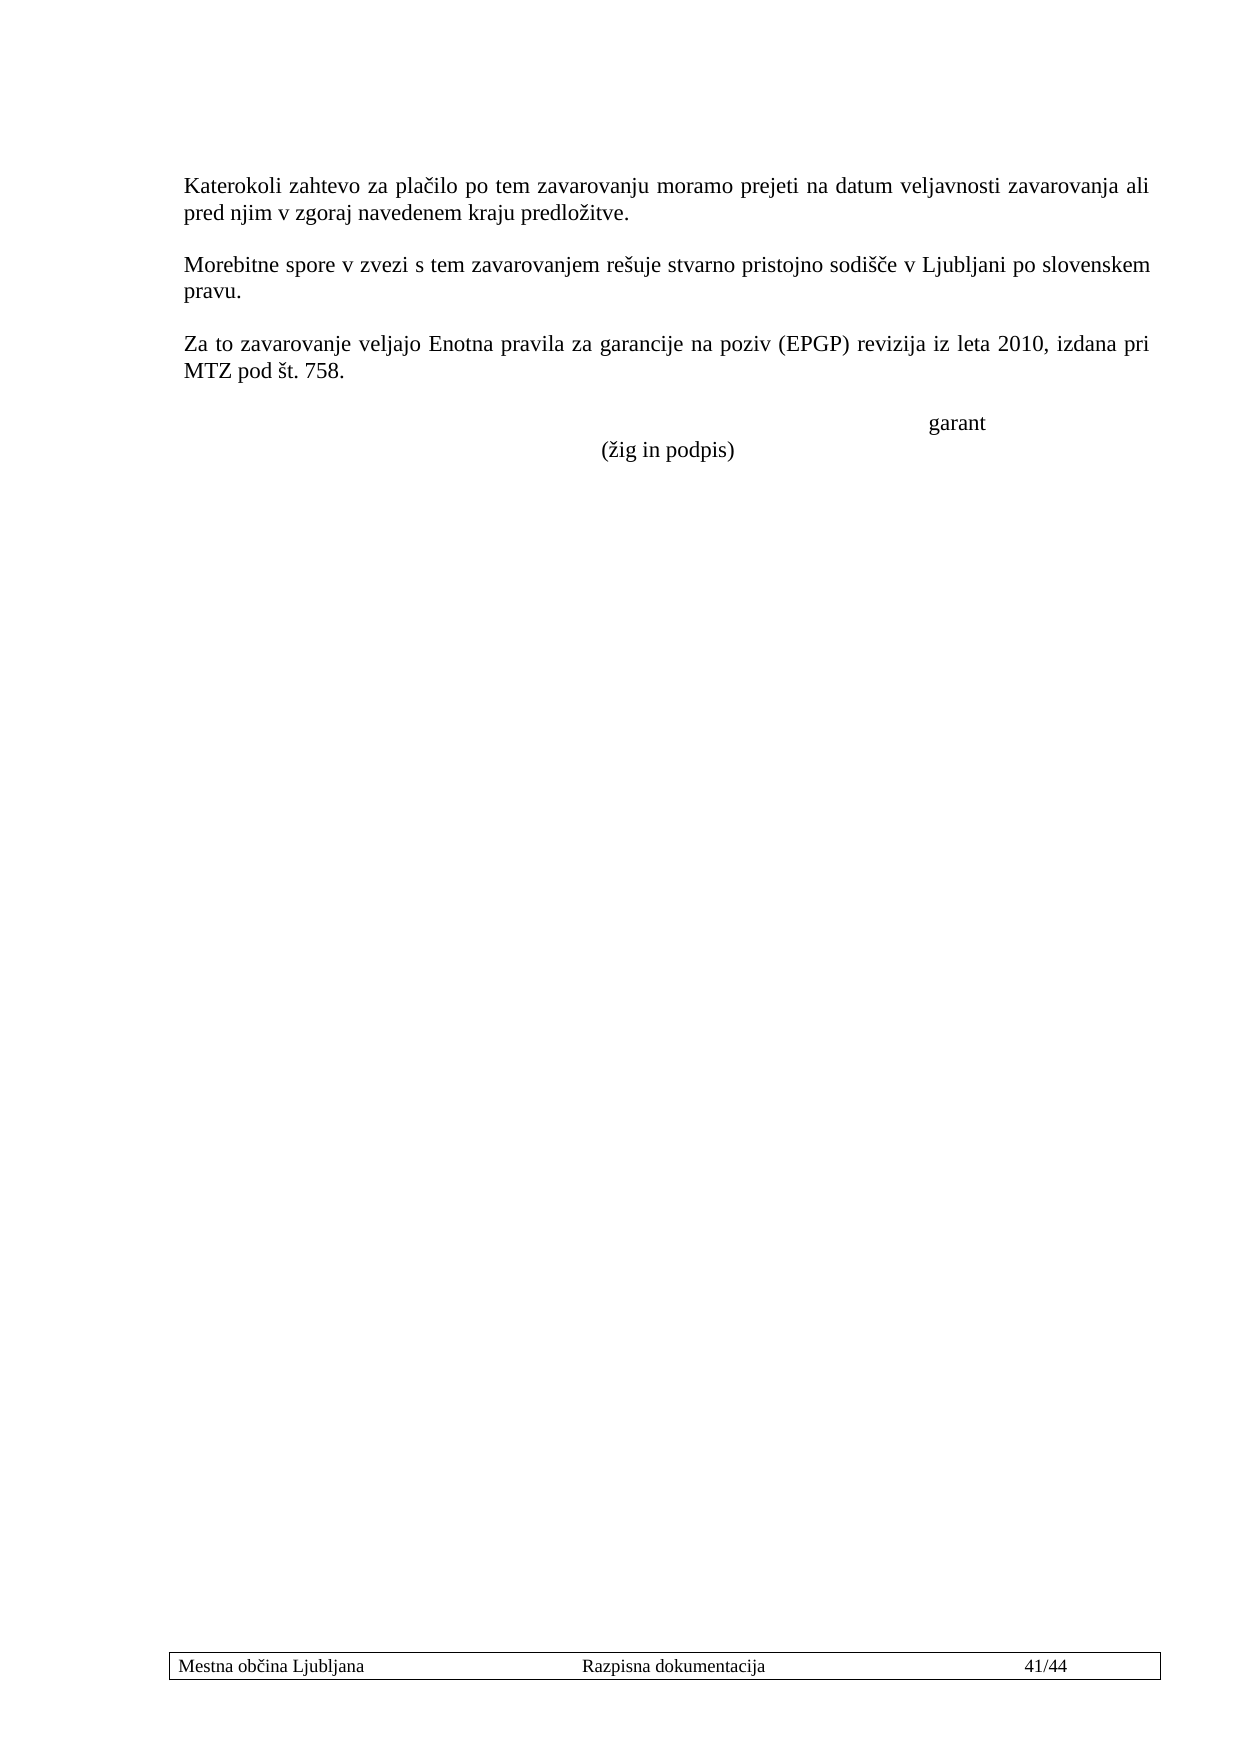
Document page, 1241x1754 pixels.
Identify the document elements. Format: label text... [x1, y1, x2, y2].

text Morebitne spore v zvezi s tem zavarovanjem rešuje stvarno pristojno sodišče v Ljubljani po slovenskem pravu. [184, 251, 1152, 304]
text Katerokoli zahtevo za plačilo po tem zavarovanju moramo prejeti na datum veljavnosti zavarovanja ali pred njim v zgoraj navedenem kraju predložitve. [184, 172, 1152, 225]
text garant (žig in podpis) [184, 409, 1152, 462]
text Za to zavarovanje veljajo Enotna pravila za garancije na poziv (EPGP) revizija iz leta 2010, izdana pri MTZ pod št. 758. [184, 330, 1152, 383]
